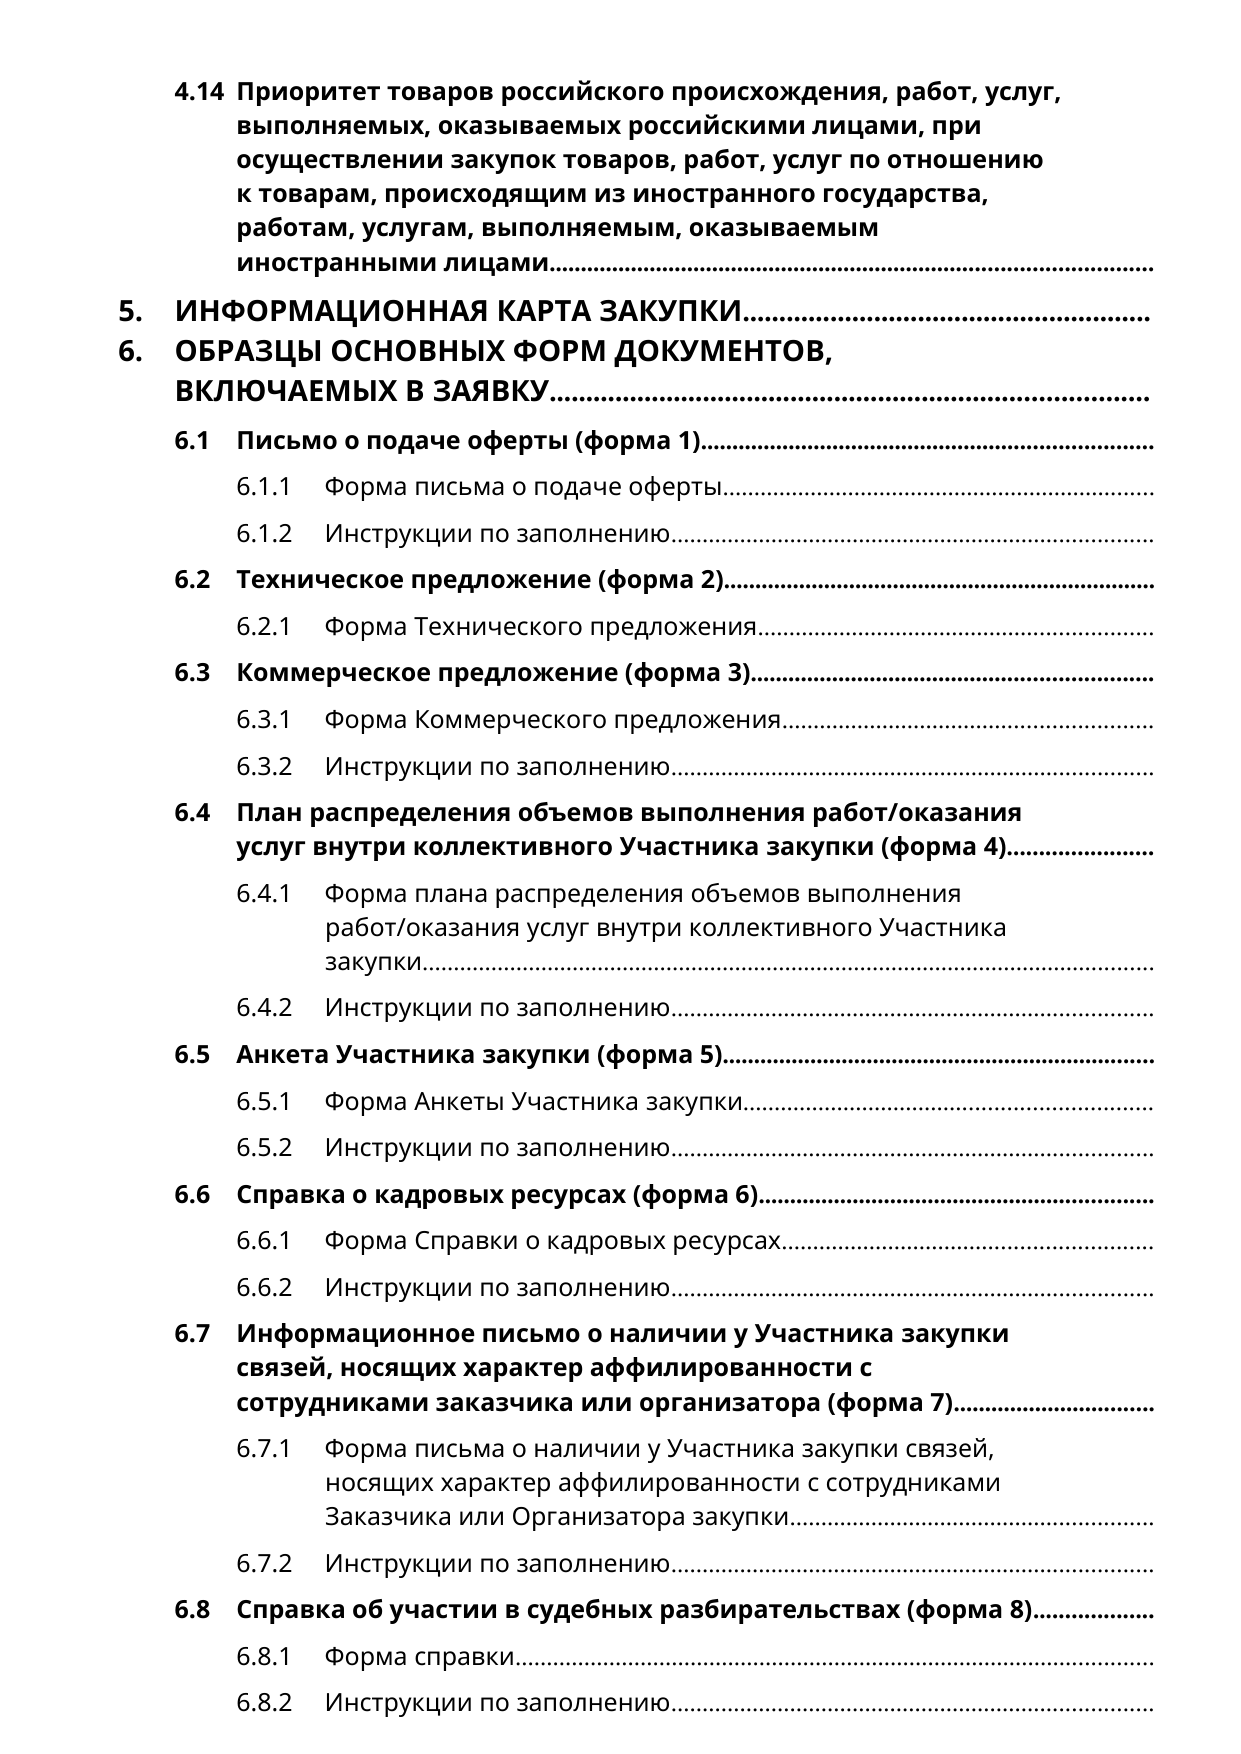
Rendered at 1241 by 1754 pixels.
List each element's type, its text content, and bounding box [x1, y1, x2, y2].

text 6.7 Информационное письмо о наличии у Участника закупки связей, носящих характер аффилированности с сотрудниками заказчика или организатора (форма 7) 39 [174, 1316, 1063, 1418]
text 6.8.2 Инструкции по заполнению 42 [236, 1685, 1063, 1719]
text 6.1.1 Форма письма о подаче оферты 25 [236, 469, 1063, 503]
text 6.1 Письмо о подаче оферты (форма 1) 25 [174, 422, 1063, 456]
text 6.6.2 Инструкции по заполнению 38 [236, 1269, 1063, 1303]
text 4.14 Приоритет товаров российского происхождения, работ, услуг, выполняемых, оказываемых российскими лицами, при осуществлении закупок товаров, работ, услуг по отношению к товарам, происходящим из иностранного государства, работам, услугам, выполняемым, оказываемым иностранными лицами 21 [174, 74, 1063, 278]
text 6.7.2 Инструкции по заполнению 40 [236, 1545, 1063, 1579]
text 6.2.1 Форма Технического предложения 28 [236, 608, 1063, 643]
text 6.8.1 Форма справки 41 [236, 1638, 1063, 1673]
text 6.8 Справка об участии в судебных разбирательствах (форма 8) 41 [174, 1592, 1063, 1626]
text 6.3.1 Форма Коммерческого предложения 30 [236, 702, 1063, 736]
text 6.4.1 Форма плана распределения объемов выполнения работ/оказания услуг внутри коллективного Участника закупки 33 [236, 875, 1063, 978]
text 6.7.1 Форма письма о наличии у Участника закупки связей, носящих характер аффилированности с сотрудниками Заказчика или Организатора закупки 39 [236, 1431, 1063, 1533]
text 6.1.2 Инструкции по заполнению 27 [236, 515, 1063, 549]
text 6.5.1 Форма Анкеты Участника закупки 35 [236, 1083, 1063, 1117]
text 6.6 Справка о кадровых ресурсах (форма 6) 37 [174, 1176, 1063, 1210]
text 6.6.1 Форма Справки о кадровых ресурсах 37 [236, 1223, 1063, 1257]
text 6.4.2 Инструкции по заполнению 34 [236, 990, 1063, 1024]
text 5. Информационная карта закупки 23 [118, 291, 1063, 330]
text 6. Образцы основных форм документов, включаемых в заявку 25 [118, 330, 1063, 410]
text 6.3.2 Инструкции по заполнению 32 [236, 748, 1063, 782]
text 6.5 Анкета Участника закупки (форма 5) 35 [174, 1037, 1063, 1071]
text 6.2 Техническое предложение (форма 2) 28 [174, 562, 1063, 596]
text 6.3 Коммерческое предложение (форма 3) 30 [174, 655, 1063, 689]
text 6.4 План распределения объемов выполнения работ/оказания услуг внутри коллективного Участника закупки (форма 4) 33 [174, 795, 1063, 863]
text 6.5.2 Инструкции по заполнению 36 [236, 1130, 1063, 1164]
